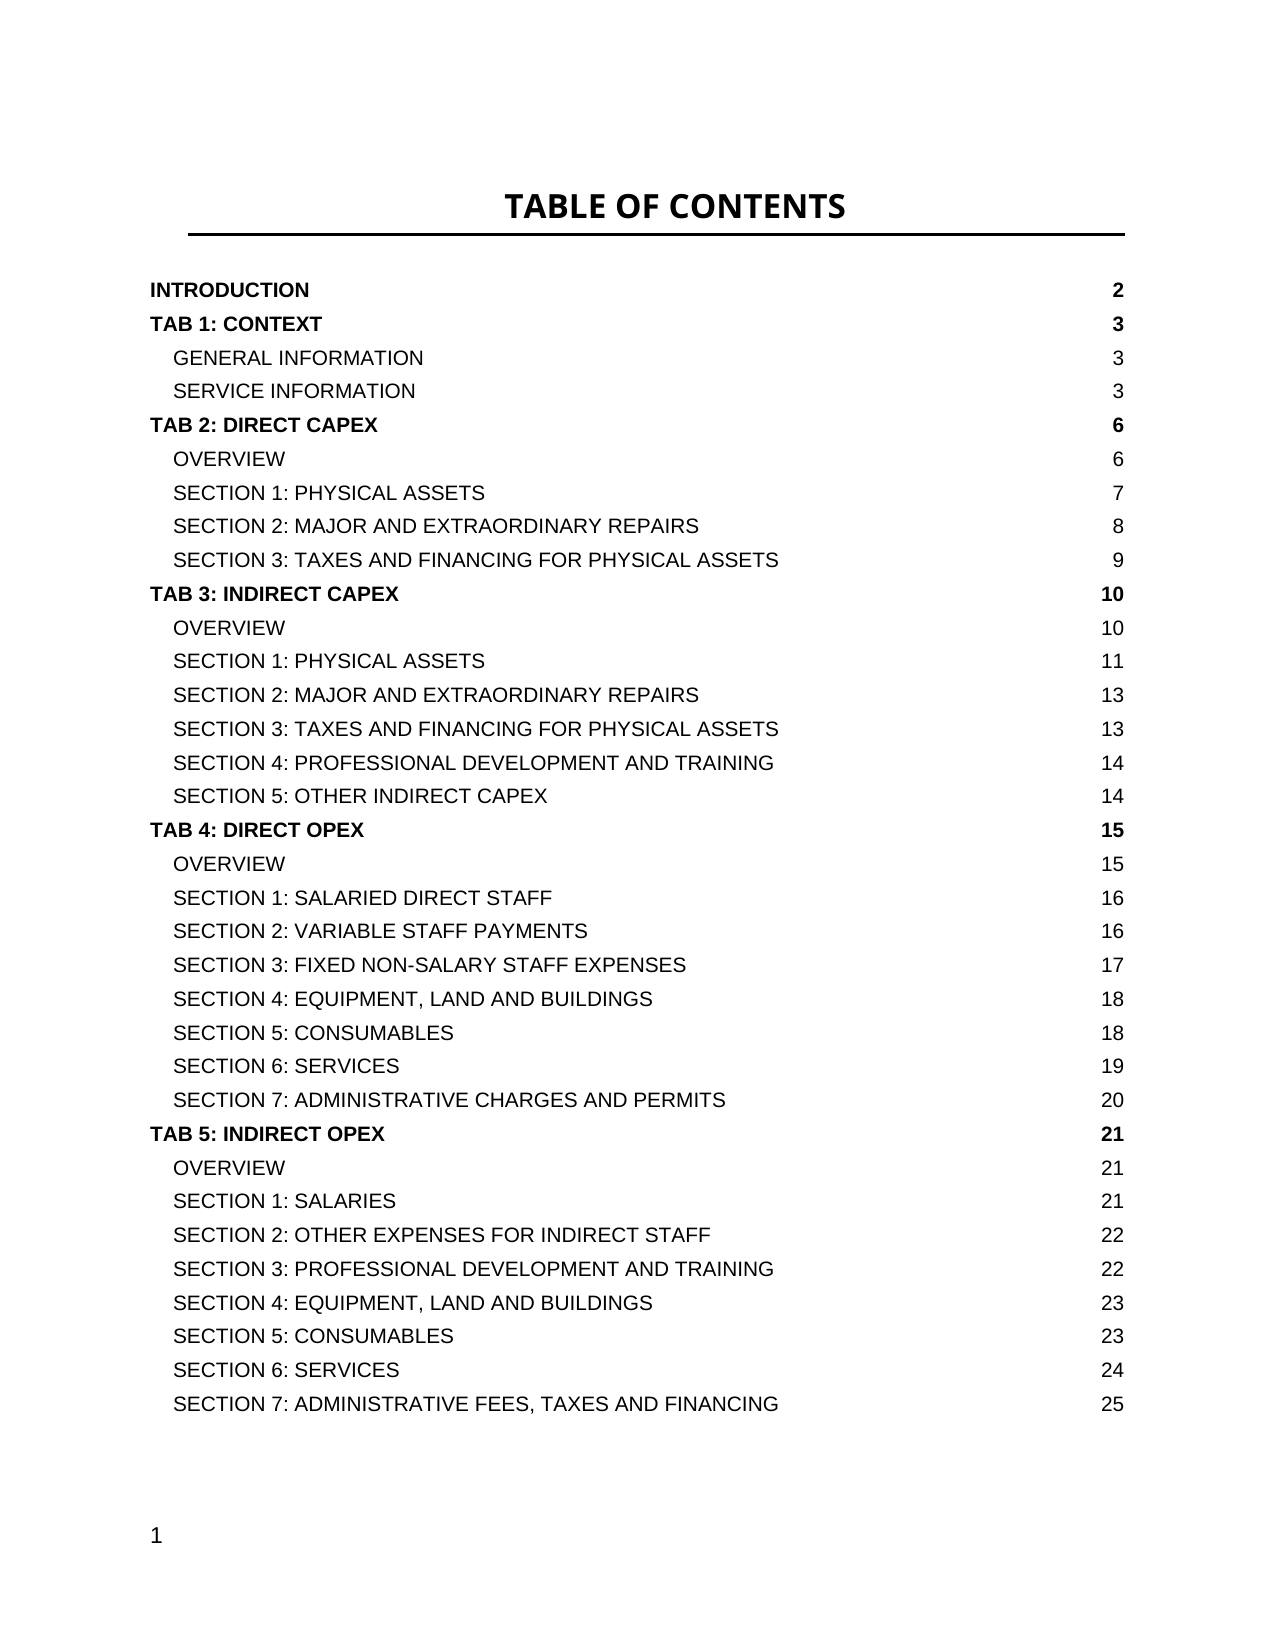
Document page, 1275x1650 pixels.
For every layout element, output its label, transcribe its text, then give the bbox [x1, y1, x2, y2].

subtitle TABLE OF CONTENTS [187, 183, 1125, 236]
